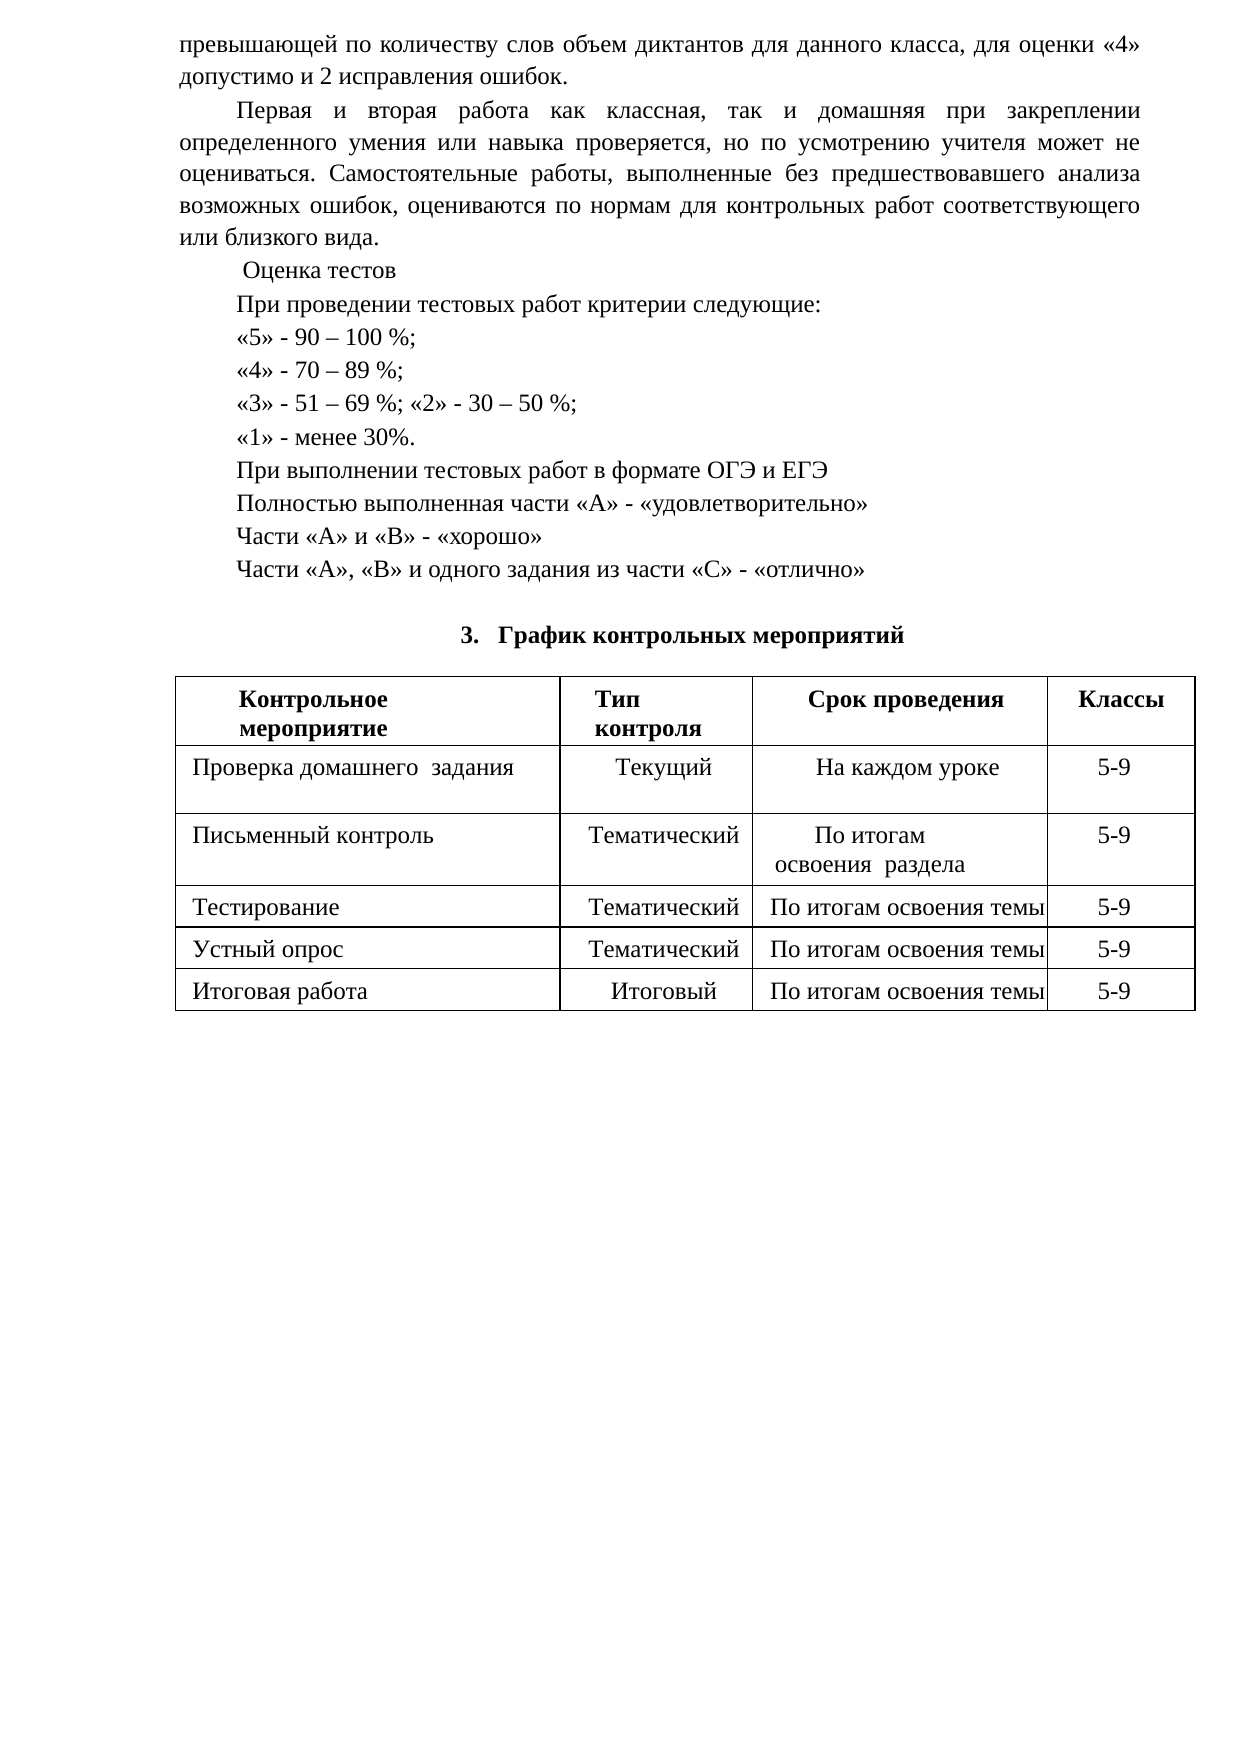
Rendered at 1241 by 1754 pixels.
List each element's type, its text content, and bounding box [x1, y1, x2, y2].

text Оценка тестов [179, 255, 1141, 284]
text «1» - менее 30%. [179, 422, 1141, 450]
table_cell Тестирование [176, 886, 559, 926]
table_header Классы [1048, 677, 1194, 744]
table_cell Тематический [561, 928, 752, 968]
table_header Контрольное мероприятие [176, 677, 559, 744]
text При выполнении тестовых работ в формате ОГЭ и ЕГЭ [179, 455, 1141, 483]
table_header Срок проведения [753, 677, 1047, 744]
table_cell По итогам освоения раздела [753, 814, 1047, 884]
table_cell Итоговая работа [176, 969, 559, 1010]
table_cell Тематический [561, 886, 752, 926]
table_cell По итогам освоения темы [753, 928, 1047, 968]
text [179, 29, 1141, 90]
table_cell Устный опрос [176, 928, 559, 968]
text Части «А», «В» и одного задания из части «С» - «отлично» [179, 554, 1141, 583]
table_cell 5-9 [1048, 746, 1194, 813]
table_cell Текущий [561, 746, 752, 813]
table_cell По итогам освоения темы [753, 969, 1047, 1010]
list График контрольных мероприятий [213, 620, 1152, 649]
table_cell 5-9 [1048, 814, 1194, 884]
text «3» - 51 – 69 %; «2» - 30 – 50 %; [179, 388, 1141, 417]
table_cell Тематический [561, 814, 752, 884]
text «4» - 70 – 89 %; [179, 355, 1141, 384]
table_header Тип контроля [561, 677, 752, 744]
table_cell 5-9 [1048, 969, 1194, 1010]
table_cell 5-9 [1048, 886, 1194, 926]
table_cell Письменный контроль [176, 814, 559, 884]
text При проведении тестовых работ критерии следующие: [179, 289, 1141, 317]
text «5» - 90 – 100 %; [179, 322, 1141, 351]
text Полностью выполненная части «А» - «удовлетворительно» [179, 488, 1141, 517]
table_cell Итоговый [561, 969, 752, 1010]
table_cell На каждом уроке [753, 746, 1047, 813]
table_cell 5-9 [1048, 928, 1194, 968]
text Части «А» и «В» - «хорошо» [179, 521, 1141, 550]
table_cell Проверка домашнего задания [176, 746, 559, 813]
table_cell По итогам освоения темы [753, 886, 1047, 926]
text Первая и вторая работа как классная, так и домашняя при закреплении определенного умения или навыка проверяется, но по усмотрению учителя может не оцениваться. Самостоятельные работы, выполненные без предшествовавшего анализа возможных ошибок, оцениваются по нормам для контрольных работ соответствующего или близкого вида. [179, 95, 1141, 251]
